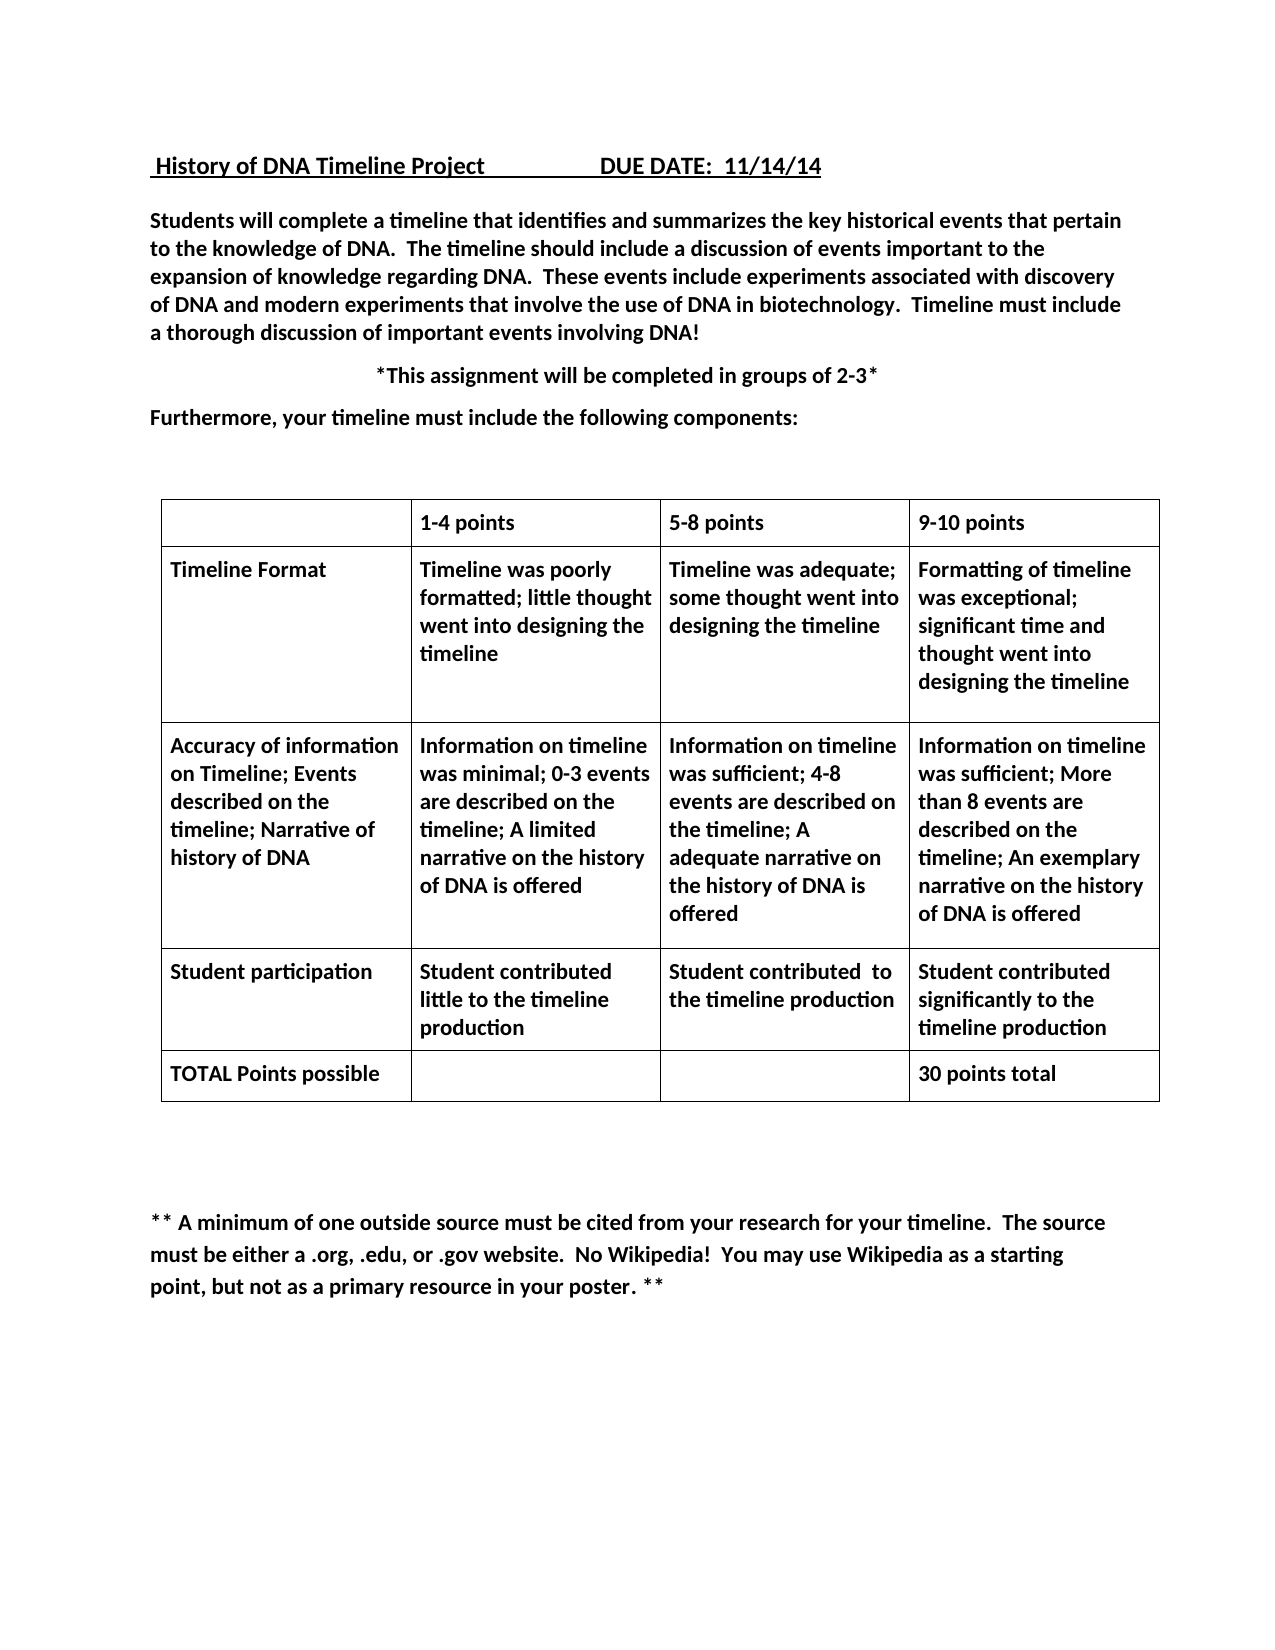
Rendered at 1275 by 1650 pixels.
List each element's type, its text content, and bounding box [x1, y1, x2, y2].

table_cell 30 points total [910, 1051, 1159, 1101]
table_header 1-4 points [412, 500, 660, 546]
table_cell [412, 1051, 660, 1101]
table_cell Information on timeline was sufficient; More than 8 events are described on the timeline; An exemplary narrative on the history of DNA is offered [910, 723, 1159, 948]
table_cell Information on timeline was sufficient; 4-8 events are described on the timeline; A adequate narrative on the history of DNA is offered [661, 723, 909, 948]
table_cell Student contributed little to the timeline production [412, 949, 660, 1049]
text ** A minimum of one outside source must be cited from your research for your timeline. The source must be either a .org, .edu, or .gov website. No Wikipedia! You may use Wikipedia as a starting point, but not as a primary resource in your poster. ** [150, 1208, 1125, 1300]
table_cell Student contributed significantly to the timeline production [910, 949, 1159, 1049]
table_cell Accuracy of information on Timeline; Events described on the timeline; Narrative of history of DNA [162, 723, 411, 948]
table_cell Formatting of timeline was exceptional; significant time and thought went into designing the timeline [910, 547, 1159, 722]
table_cell TOTAL Points possible [162, 1051, 411, 1101]
text Furthermore, your timeline must include the following components: [150, 408, 1125, 429]
text *This assignment will be completed in groups of 2-3* [150, 367, 1125, 388]
table_cell Timeline Format [162, 547, 411, 722]
table_header 9-10 points [910, 500, 1159, 546]
text Students will complete a timeline that identifies and summarizes the key historical events that pertain to the knowledge of DNA. The timeline should include a discussion of events important to the expansion of knowledge regarding DNA. These events include experiments associated with discovery of DNA and modern experiments that involve the use of DNA in biotechnology. Timeline must include a thorough discussion of important events involving DNA! [150, 206, 1125, 346]
table_cell Information on timeline was minimal; 0-3 events are described on the timeline; A limited narrative on the history of DNA is offered [412, 723, 660, 948]
table_cell Timeline was adequate; some thought went into designing the timeline [661, 547, 909, 722]
table_cell [661, 1051, 909, 1101]
table_header 5-8 points [661, 500, 909, 546]
text History of DNA Timeline Project DUE DATE: 11/14/14 [150, 150, 1125, 181]
table_cell Timeline was poorly formatted; little thought went into designing the timeline [412, 547, 660, 722]
table_cell Student contributed to the timeline production [661, 949, 909, 1049]
table_header [162, 500, 411, 546]
table_cell Student participation [162, 949, 411, 1049]
